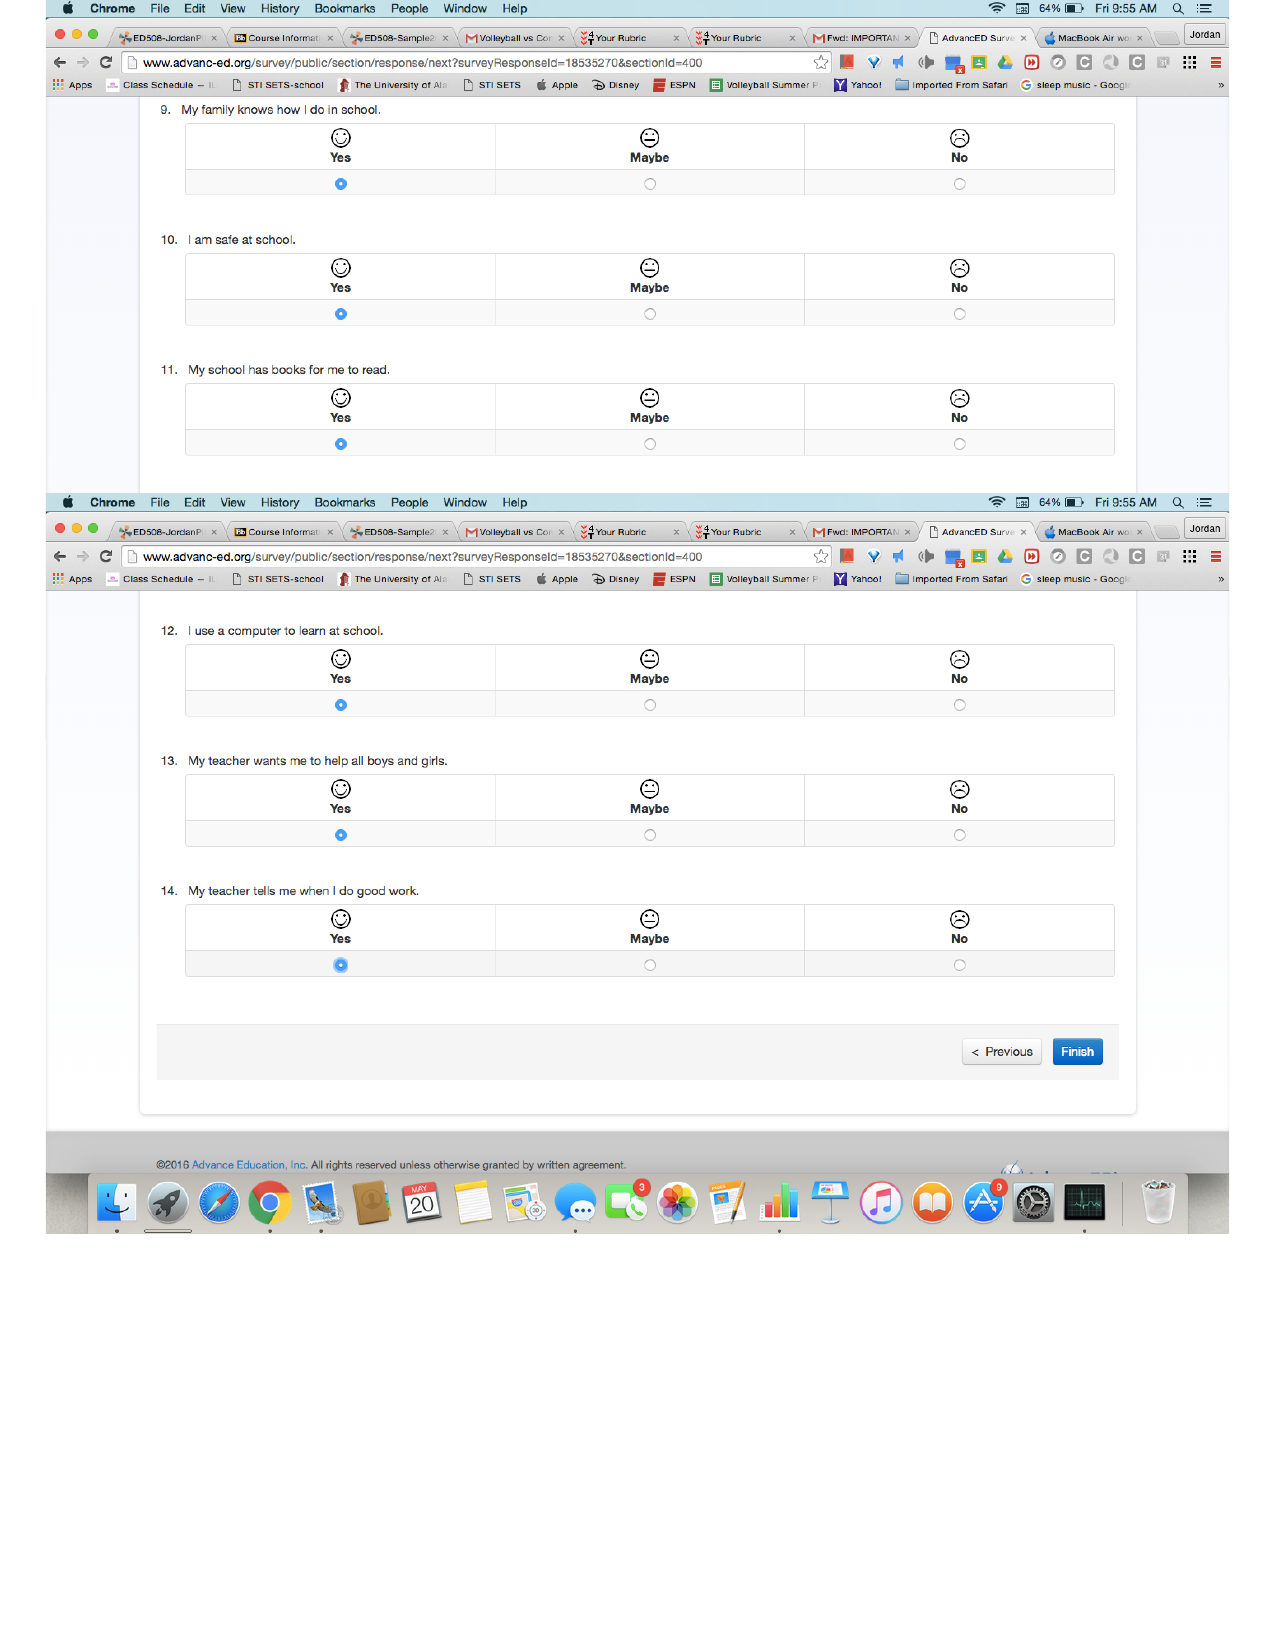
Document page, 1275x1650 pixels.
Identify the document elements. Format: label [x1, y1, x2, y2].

picture [45, 0, 1230, 1234]
